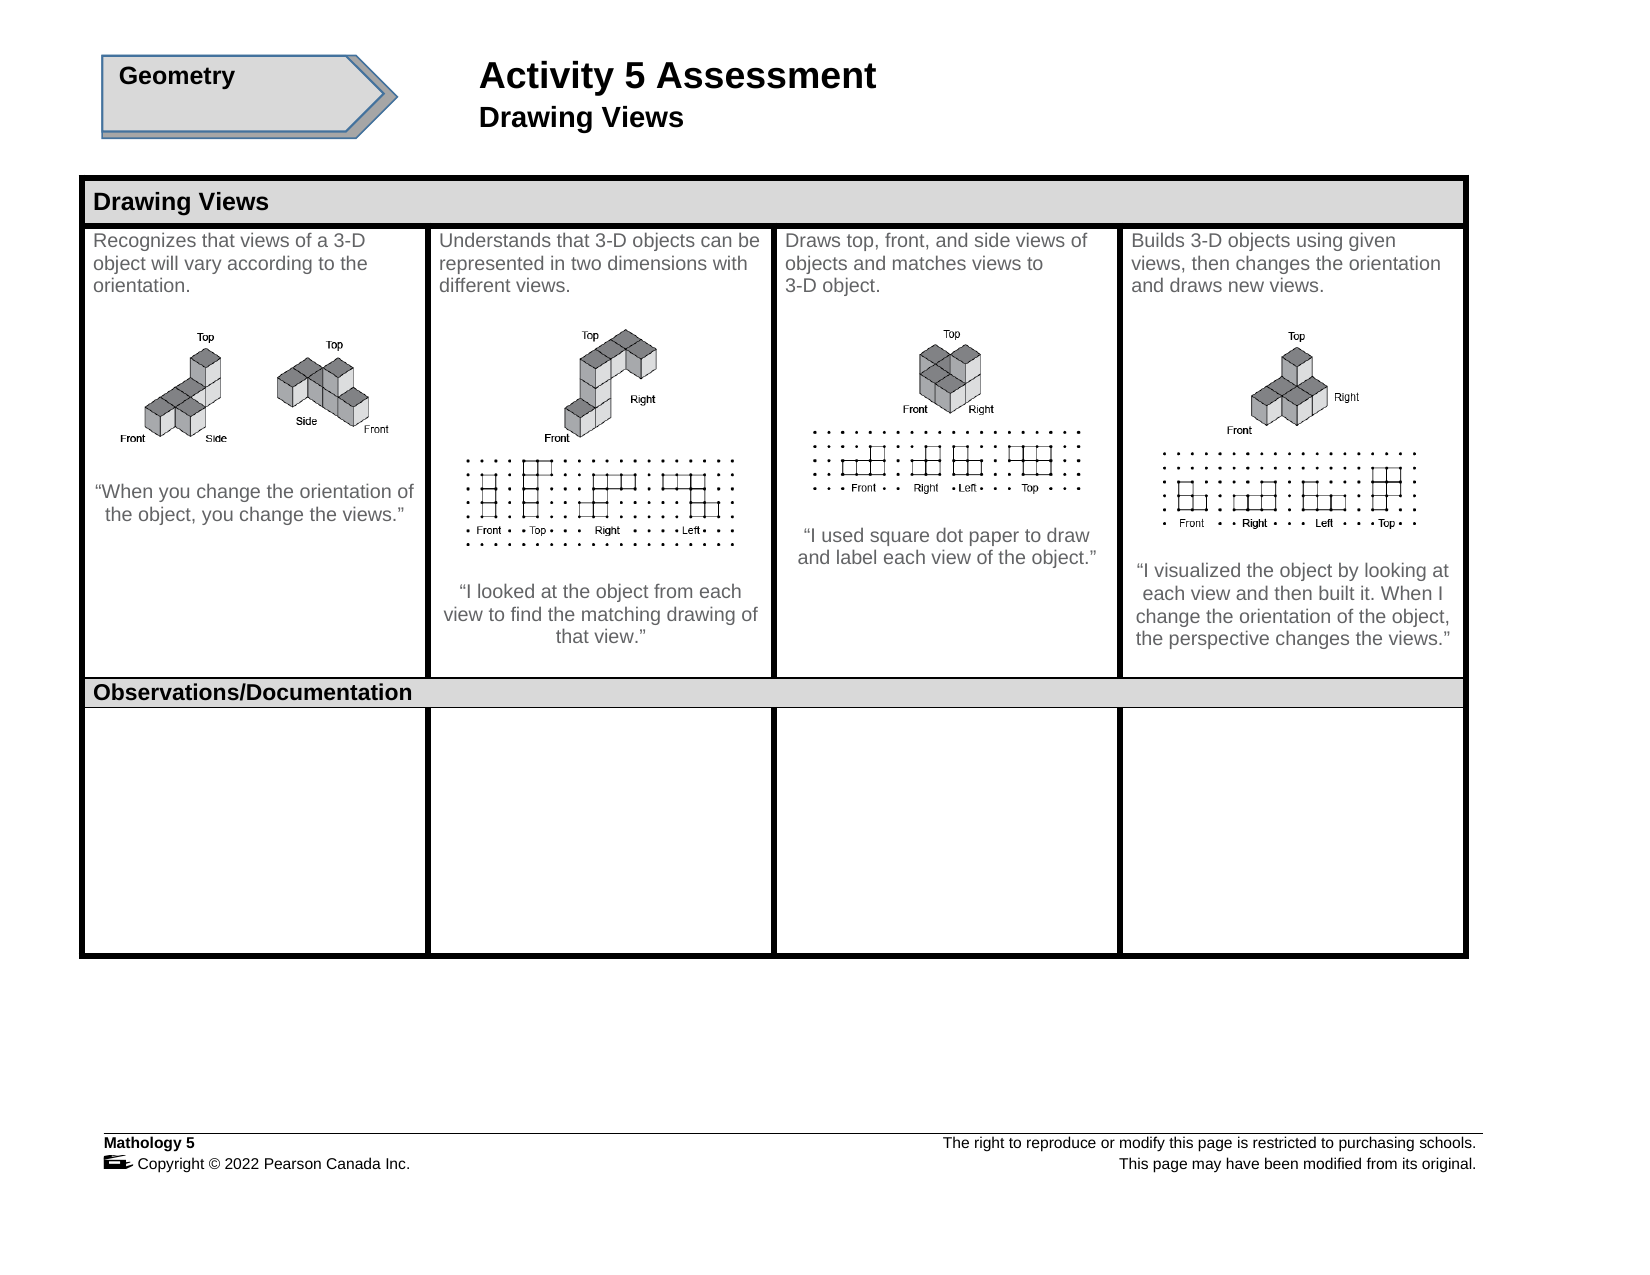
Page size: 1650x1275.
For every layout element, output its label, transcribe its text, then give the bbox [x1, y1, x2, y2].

table_header Drawing Views [85, 181, 1463, 223]
picture [438, 319, 762, 558]
table_cell [431, 708, 771, 953]
table_cell Understands that 3-D objects can be represented in two dimensions with different views. “I looked at the object from each view to find the matching drawing of that view.” [431, 229, 771, 677]
picture [785, 319, 1108, 501]
table_cell Draws top, front, and side views of objects and matches views to 3-D object. “I used square dot paper to draw and label each view of the object.” [777, 229, 1117, 677]
table_cell [1123, 708, 1463, 953]
table_cell [85, 708, 425, 953]
picture [1131, 319, 1454, 537]
picture [103, 1155, 134, 1169]
picture [92, 319, 416, 458]
table_cell Recognizes that views of a 3-D object will vary according to the orientation. “When you change the orientation of the object, you change the views.” [85, 229, 425, 677]
table_cell Observations/Documentation [85, 679, 1463, 707]
table_cell Builds 3-D objects using given views, then changes the orientation and draws new views. “I visualized the object by looking at each view and then built it. When I change the orientation of the object, the perspective changes the views.” [1123, 229, 1463, 677]
table_cell [777, 708, 1117, 953]
